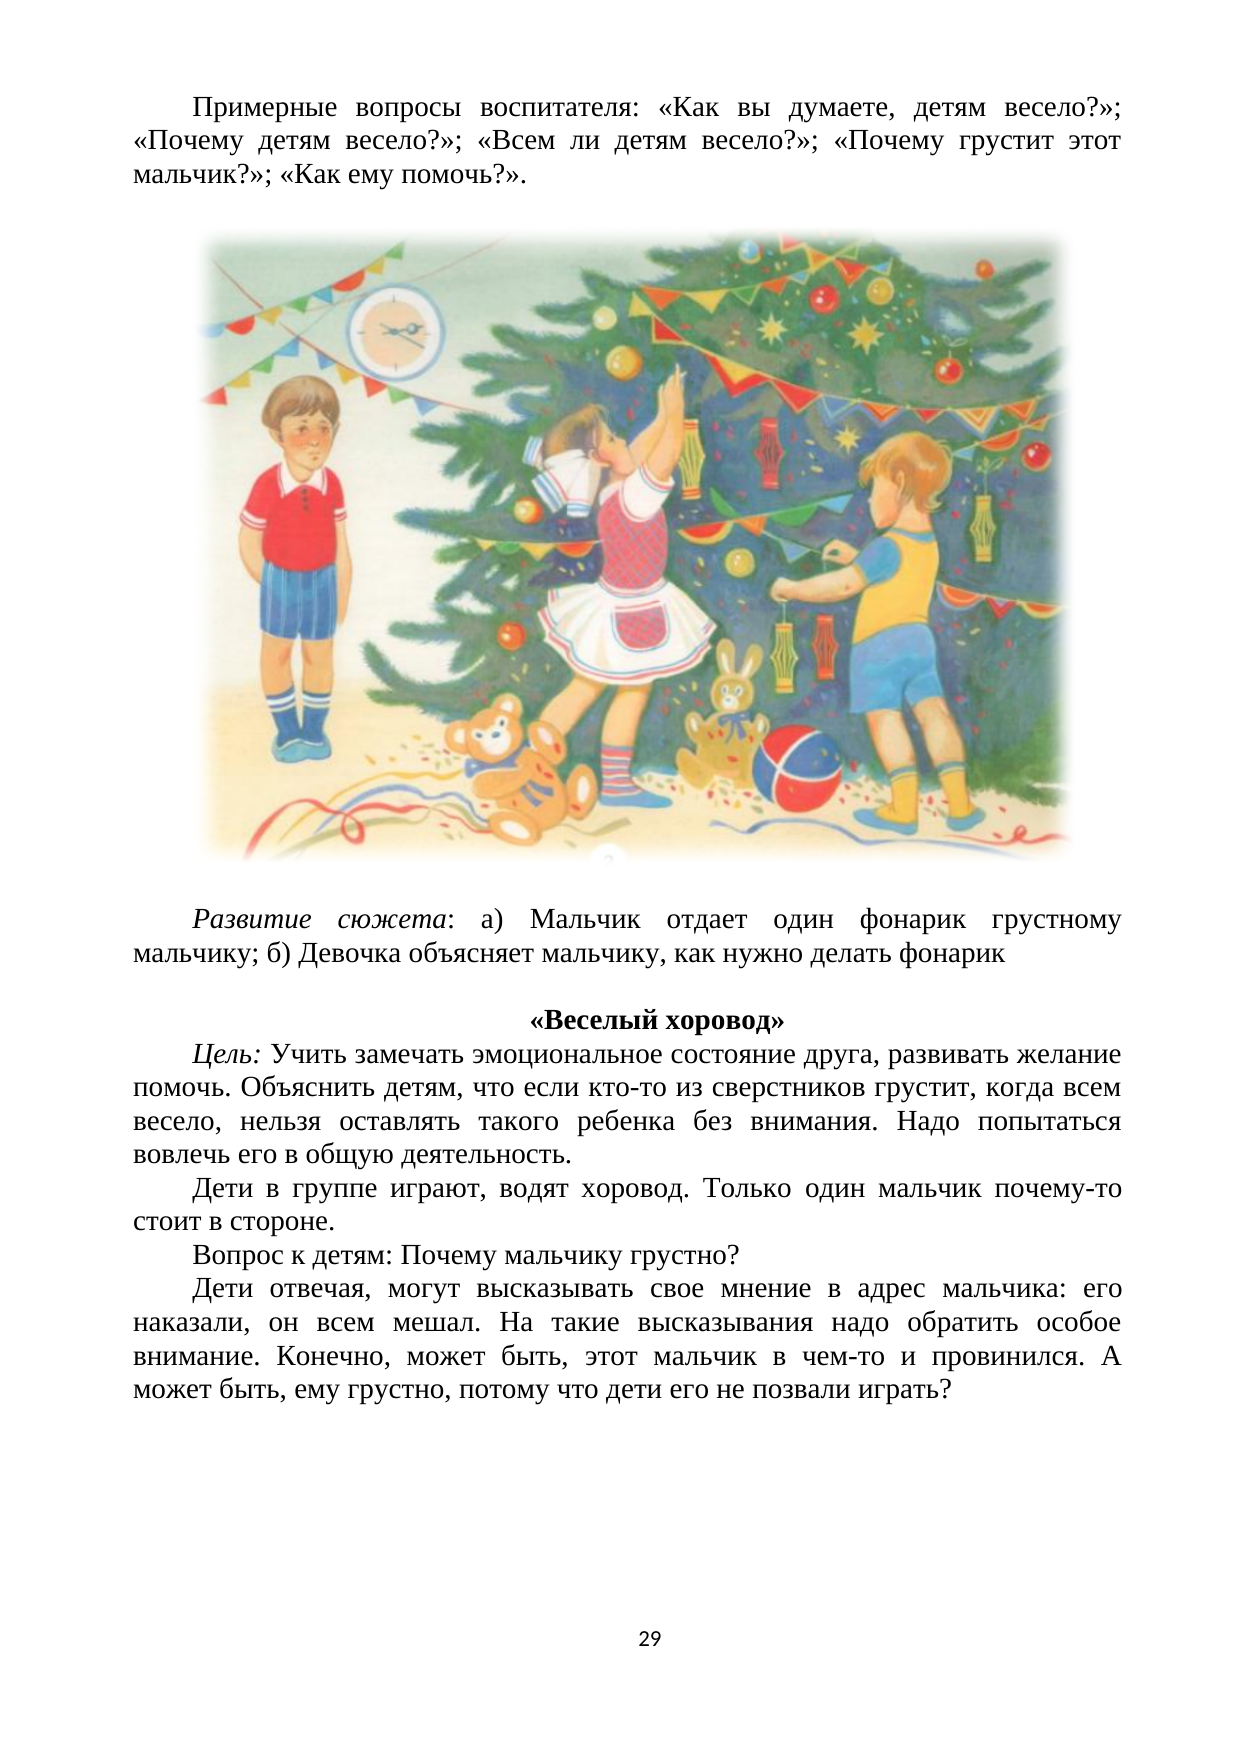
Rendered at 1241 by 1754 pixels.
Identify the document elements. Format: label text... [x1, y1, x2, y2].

list Дети в группе играют, водят хоровод. Только один мальчик почему-то стоит в стороне. [133, 1170, 1122, 1237]
list Развитие сюжета: а) Мальчик отдает один фонарик грустному мальчику; б) Девочка объясняет мальчику, как нужно делать фонарик [133, 902, 1122, 969]
list Вопрос к детям: Почему мальчику грустно? [133, 1237, 1122, 1271]
list Примерные вопросы воспитателя: «Как вы думаете, детям весело?»; «Почему детям весело?»; «Всем ли детям весело?»; «Почему грустит этот мальчик?»; «Как ему помочь?». [133, 89, 1122, 189]
list Дети отвечая, могут высказывать свое мнение в адрес мальчика: его наказали, он всем мешал. На такие высказывания надо обратить особое внимание. Конечно, может быть, этот мальчик в чем-то и провинился. А может быть, ему грустно, потому что дети его не позвали играть? [133, 1271, 1122, 1405]
picture [221, 254, 1047, 839]
list «Веселый хоровод» [133, 1002, 1122, 1036]
list Цель: Учить замечать эмоциональное состояние друга, развивать желание помочь. Объяснить детям, что если кто-то из сверстников грустит, когда всем весело, нельзя оставлять такого ребенка без внимания. Надо попытаться вовлечь его в общую деятельность. [133, 1036, 1122, 1170]
